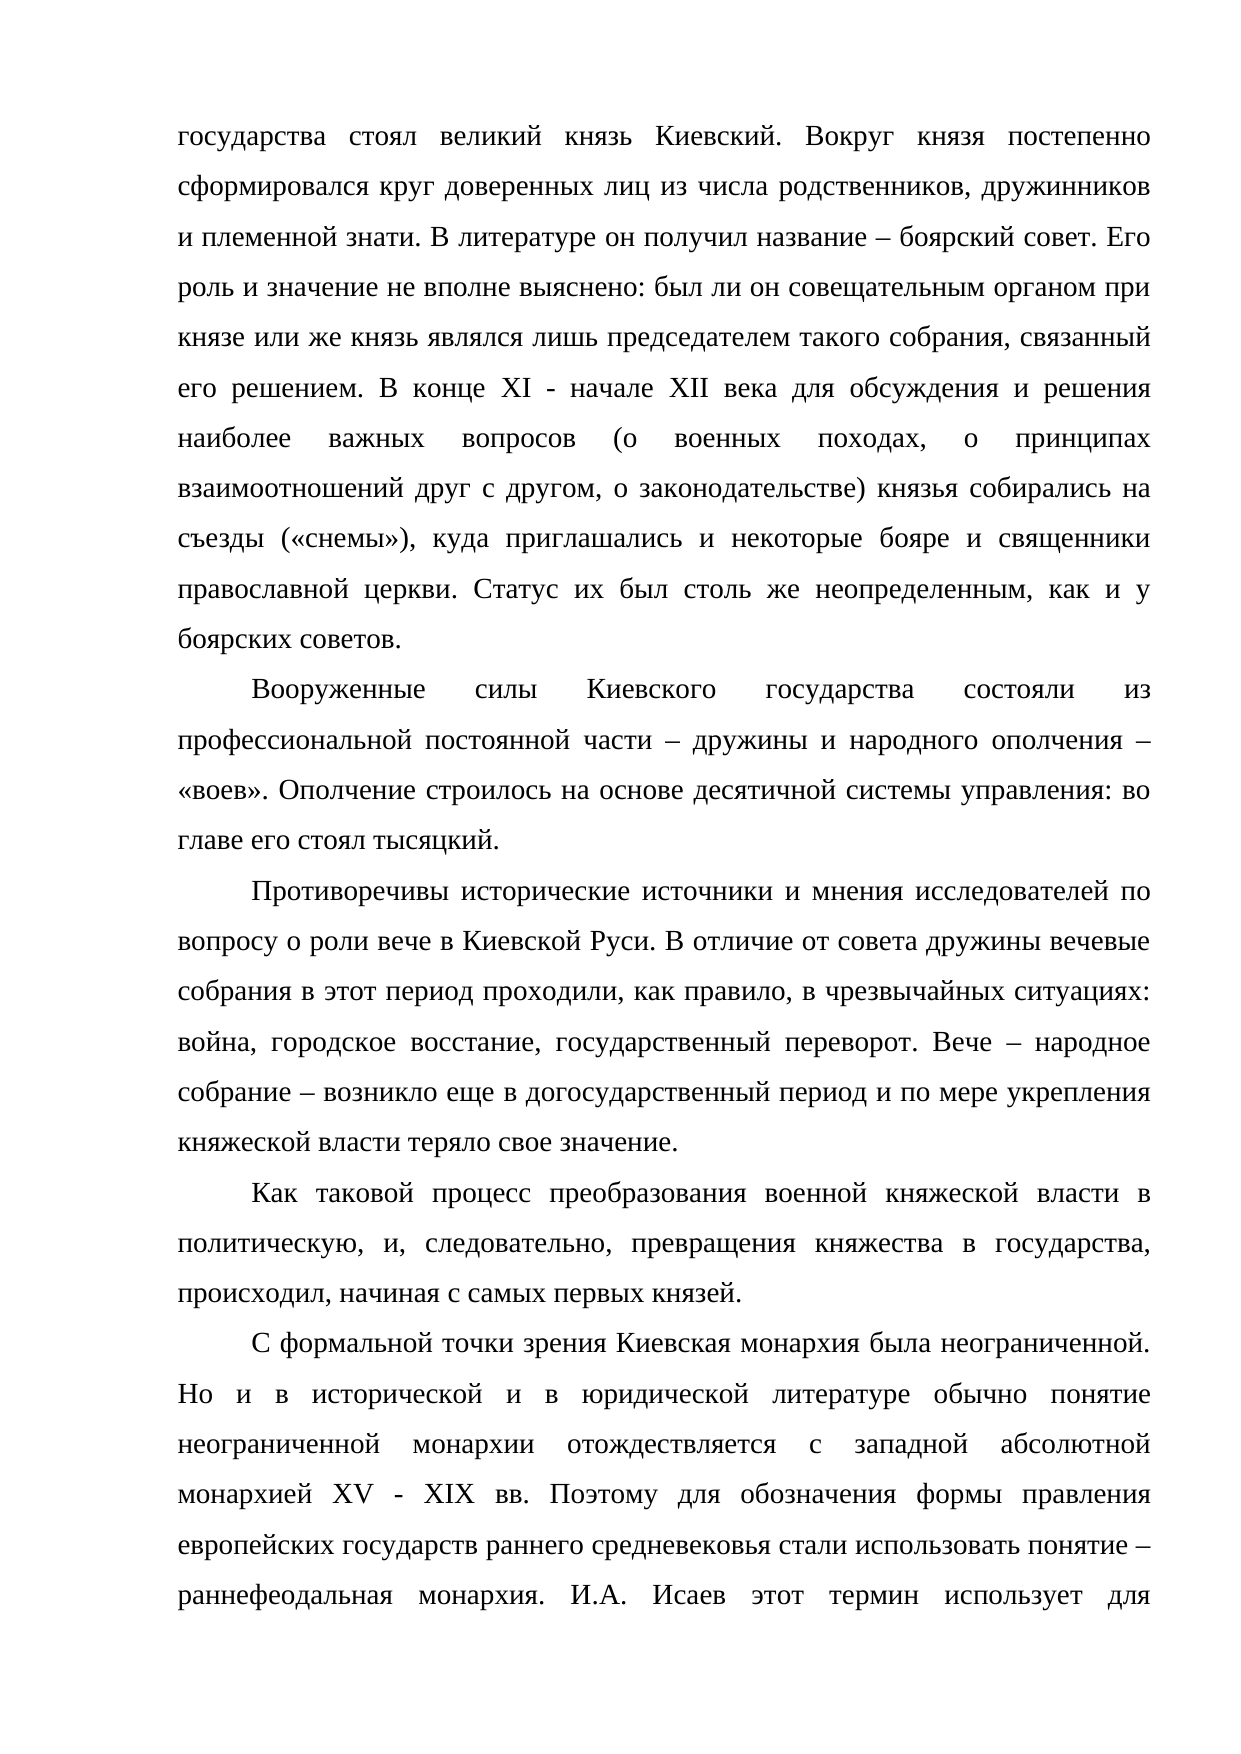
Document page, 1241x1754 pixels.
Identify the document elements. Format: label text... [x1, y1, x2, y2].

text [177, 1326, 1152, 1611]
text Вооруженные силы Киевского государства состояли из профессиональной постоянной части – дружины и народного ополчения – «воев». Ополчение строилось на основе десятичной системы управления: во главе его стоял тысяцкий. [177, 672, 1152, 856]
text Как таковой процесс преобразования военной княжеской власти в политическую, и, следовательно, превращения княжества в государства, происходил, начиная с самых первых князей. [177, 1175, 1152, 1309]
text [177, 118, 1152, 655]
text Противоречивы исторические источники и мнения исследователей по вопросу о роли вече в Киевской Руси. В отличие от совета дружины вечевые собрания в этот период проходили, как правило, в чрезвычайных ситуациях: война, городское восстание, государственный переворот. Вече – народное собрание – возникло еще в догосударственный период и по мере укрепления княжеской власти теряло свое значение. [177, 873, 1152, 1158]
